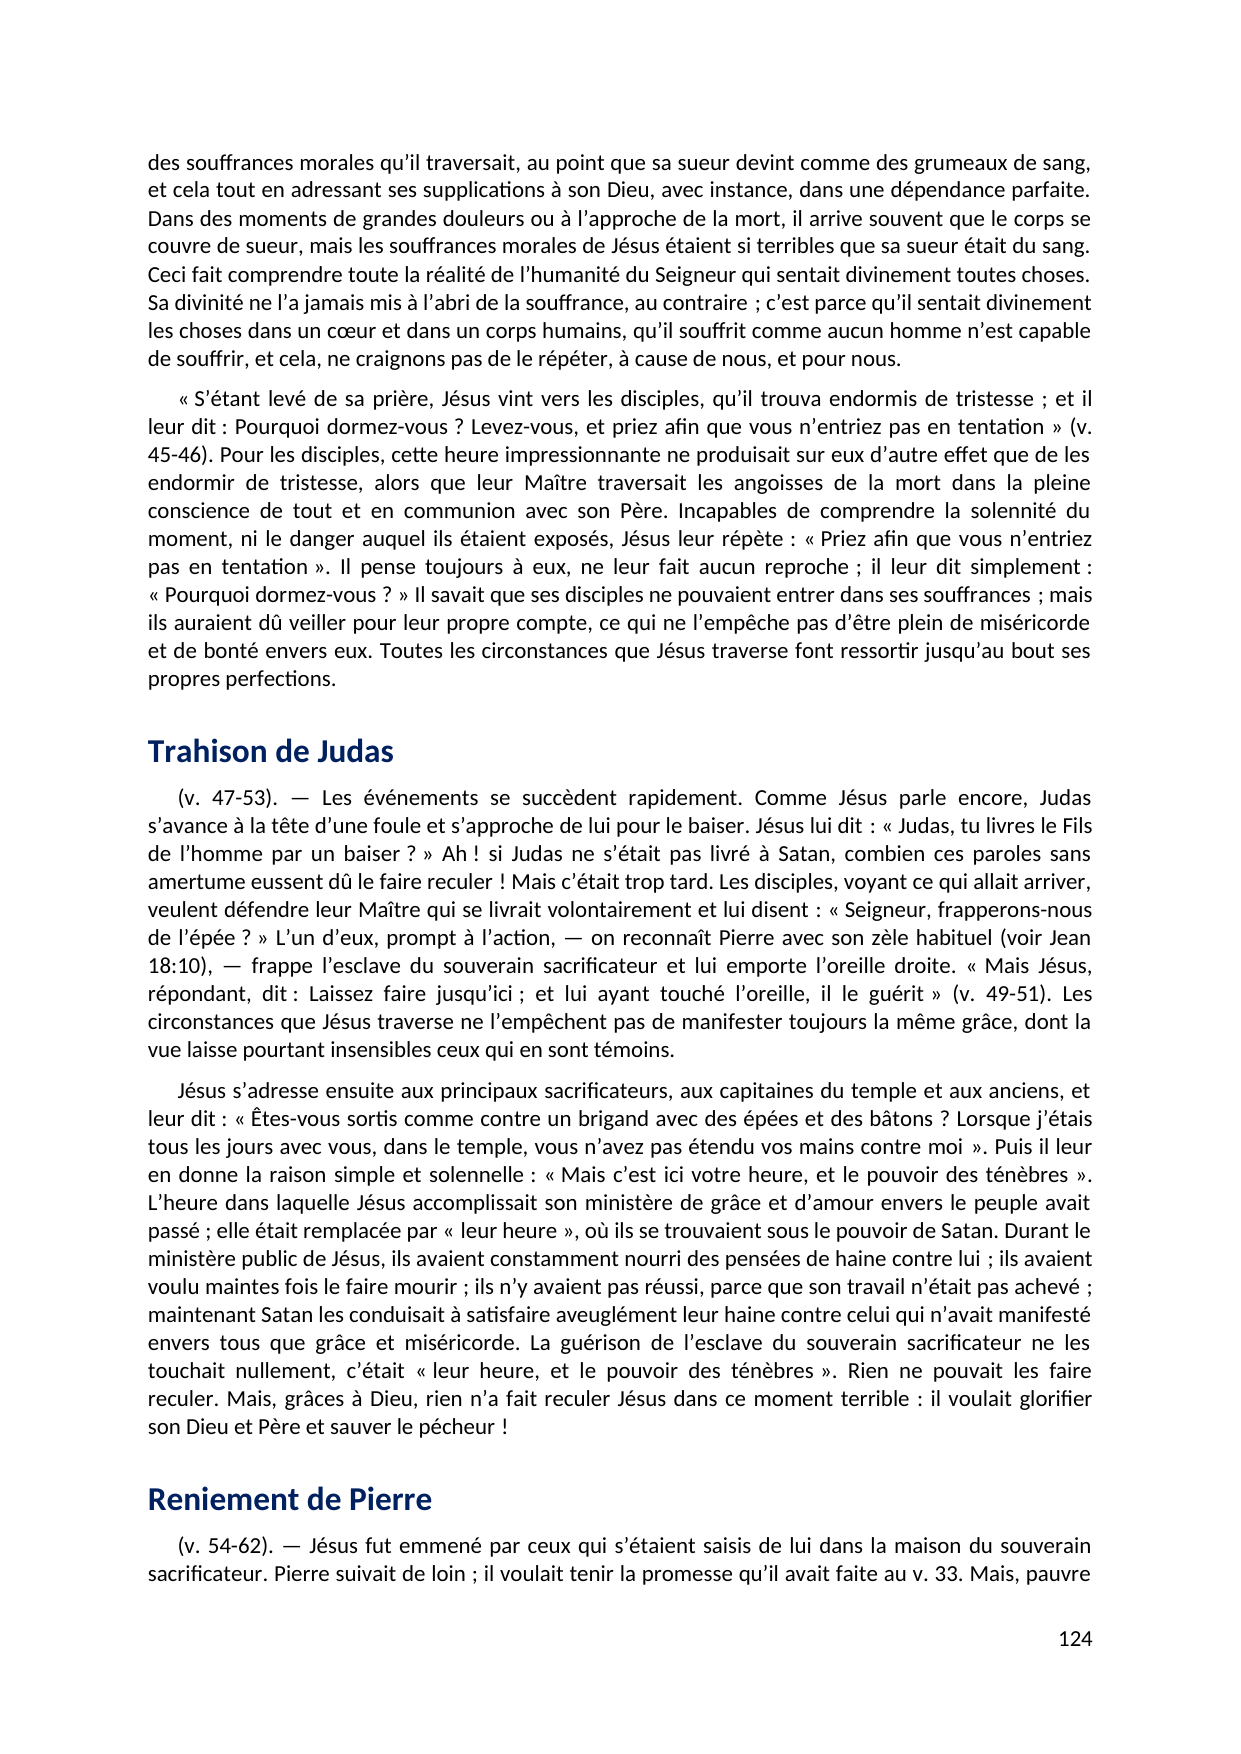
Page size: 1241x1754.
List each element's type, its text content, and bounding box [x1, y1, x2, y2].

subtitle Trahison de Judas [148, 730, 1093, 771]
subtitle Reniement de Pierre [148, 1478, 1093, 1518]
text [148, 1531, 1093, 1587]
text Jésus s’adresse ensuite aux principaux sacrificateurs, aux capitaines du temple et aux anciens, et leur dit : « Êtes-vous sortis comme contre un brigand avec des épées et des bâtons ? Lorsque j’étais tous les jours avec vous, dans le temple, vous n’avez pas étendu vos mains contre moi ». Puis il leur en donne la raison simple et solennelle : « Mais c’est ici votre heure, et le pouvoir des ténèbres ». L’heure dans laquelle Jésus accomplissait son ministère de grâce et d’amour envers le peuple avait passé ; elle était remplacée par « leur heure », où ils se trouvaient sous le pouvoir de Satan. Durant le ministère public de Jésus, ils avaient constamment nourri des pensées de haine contre lui ; ils avaient voulu maintes fois le faire mourir ; ils n’y avaient pas réussi, parce que son travail n’était pas achevé ; maintenant Satan les conduisait à satisfaire aveuglément leur haine contre celui qui n’avait manifesté envers tous que grâce et miséricorde. La guérison de l’esclave du souverain sacrificateur ne les touchait nullement, c’était « leur heure, et le pouvoir des ténèbres ». Rien ne pouvait les faire reculer. Mais, grâces à Dieu, rien n’a fait reculer Jésus dans ce moment terrible : il voulait glorifier son Dieu et Père et sauver le pécheur ! [148, 1076, 1093, 1440]
text (v. 47-53). — Les événements se succèdent rapidement. Comme Jésus parle encore, Judas s’avance à la tête d’une foule et s’approche de lui pour le baiser. Jésus lui dit : « Judas, tu livres le Fils de l’homme par un baiser ? » Ah ! si Judas ne s’était pas livré à Satan, combien ces paroles sans amertume eussent dû le faire reculer ! Mais c’était trop tard. Les disciples, voyant ce qui allait arriver, veulent défendre leur Maître qui se livrait volontairement et lui disent : « Seigneur, frapperons-nous de l’épée ? » L’un d’eux, prompt à l’action, — on reconnaît Pierre avec son zèle habituel (voir Jean 18:10), — frappe l’esclave du souverain sacrificateur et lui emporte l’oreille droite. « Mais Jésus, répondant, dit : Laissez faire jusqu’ici ; et lui ayant touché l’oreille, il le guérit » (v. 49-51). Les circonstances que Jésus traverse ne l’empêchent pas de manifester toujours la même grâce, dont la vue laisse pourtant insensibles ceux qui en sont témoins. [148, 783, 1093, 1063]
text « S’étant levé de sa prière, Jésus vint vers les disciples, qu’il trouva endormis de tristesse ; et il leur dit : Pourquoi dormez-vous ? Levez-vous, et priez afin que vous n’entriez pas en tentation » (v. 45-46). Pour les disciples, cette heure impressionnante ne produisait sur eux d’autre effet que de les endormir de tristesse, alors que leur Maître traversait les angoisses de la mort dans la pleine conscience de tout et en communion avec son Père. Incapables de comprendre la solennité du moment, ni le danger auquel ils étaient exposés, Jésus leur répète : « Priez afin que vous n’entriez pas en tentation ». Il pense toujours à eux, ne leur fait aucun reproche ; il leur dit simplement : « Pourquoi dormez-vous ? » Il savait que ses disciples ne pouvaient entrer dans ses souffrances ; mais ils auraient dû veiller pour leur propre compte, ce qui ne l’empêche pas d’être plein de miséricorde et de bonté envers eux. Toutes les circonstances que Jésus traverse font ressortir jusqu’au bout ses propres perfections. [148, 384, 1093, 692]
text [148, 148, 1093, 372]
